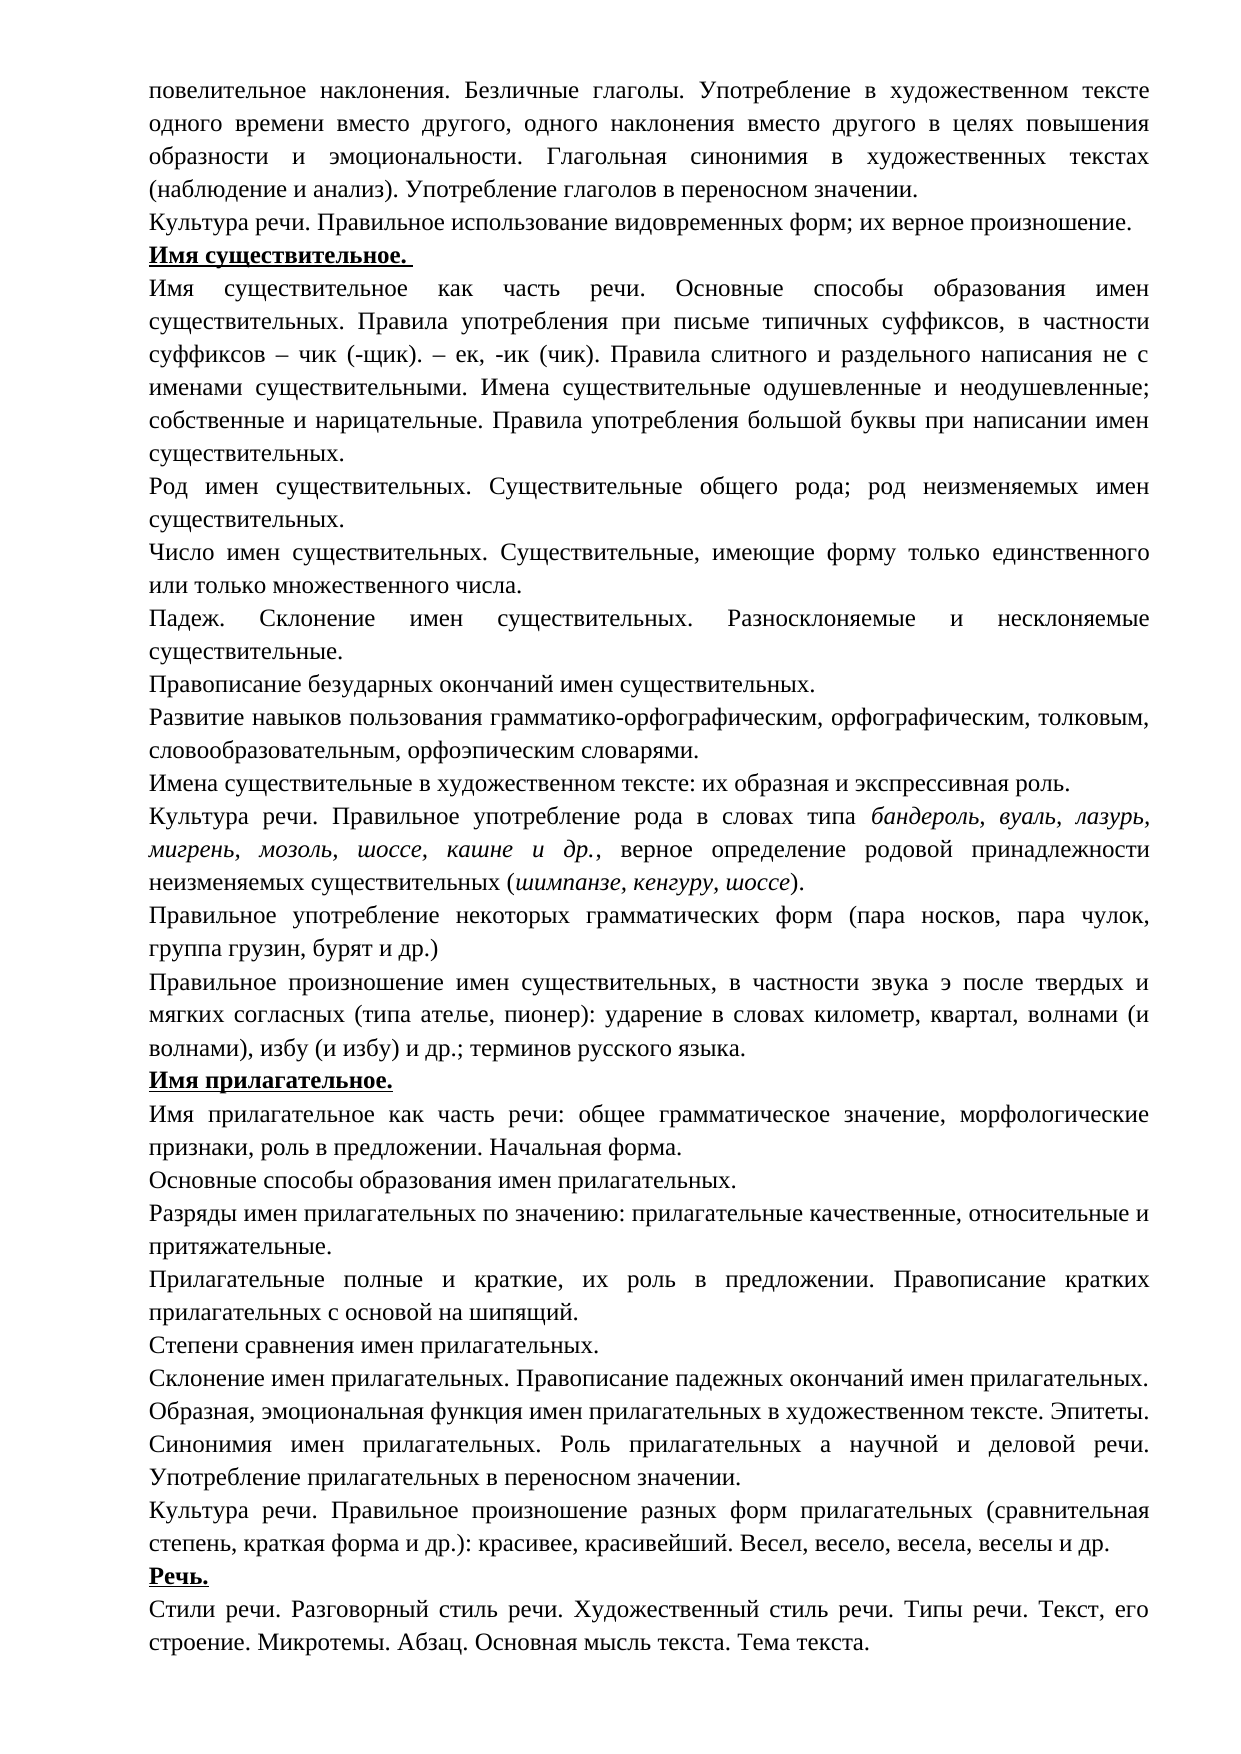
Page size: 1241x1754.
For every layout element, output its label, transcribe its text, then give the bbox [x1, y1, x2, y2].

text Прилагательные полные и краткие, их роль в предложении. Правописание кратких прилагательных с основой на шипящий. [149, 1264, 1151, 1326]
text Стили речи. Разговорный стиль речи. Художественный стиль речи. Типы речи. Текст, его строение. Микротемы. Абзац. Основная мысль текста. Тема текста. [149, 1594, 1151, 1656]
text Род имен существительных. Существительные общего рода; род неизменяемых имен существительных. [149, 471, 1151, 533]
text Культура речи. Правильное использование видовременных форм; их верное произношение. [149, 207, 1151, 236]
text Основные способы образования имен прилагательных. [149, 1165, 1151, 1193]
text Культура речи. Правильное употребление рода в словах типа бандероль, вуаль, лазурь, мигрень, мозоль, шоссе, кашне и др., верное определение родовой принадлежности неизменяемых существительных (шимпанзе, кенгуру, шоссе). [149, 801, 1151, 896]
text Имена существительные в художественном тексте: их образная и экспрессивная роль. [149, 768, 1151, 797]
text Правильное употребление некоторых грамматических форм (пара носков, пара чулок, группа грузин, бурят и др.) [149, 901, 1151, 962]
text Падеж. Склонение имен существительных. Разносклоняемые и несклоняемые существительные. [149, 603, 1151, 665]
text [149, 75, 1151, 203]
text Правописание безударных окончаний имен существительных. [149, 669, 1151, 698]
text Образная, эмоциональная функция имен прилагательных в художественном тексте. Эпитеты. Синонимия имен прилагательных. Роль прилагательных а научной и деловой речи. Употребление прилагательных в переносном значении. [149, 1396, 1151, 1491]
text Имя прилагательное. [149, 1066, 1151, 1094]
text Число имен существительных. Существительные, имеющие форму только единственного или только множественного числа. [149, 537, 1151, 599]
text Имя прилагательное как часть речи: общее грамматическое значение, морфологические признаки, роль в предложении. Начальная форма. [149, 1099, 1151, 1160]
text Склонение имен прилагательных. Правописание падежных окончаний имен прилагательных. [149, 1363, 1151, 1392]
text Степени сравнения имен прилагательных. [149, 1330, 1151, 1358]
text Культура речи. Правильное произношение разных форм прилагательных (сравнительная степень, краткая форма и др.): красивее, красивейший. Весел, весело, весела, веселы и др. [149, 1495, 1151, 1557]
text Имя существительное как часть речи. Основные способы образования имен существительных. Правила употребления при письме типичных суффиксов, в частности суффиксов – чик (-щик). – ек, -ик (чик). Правила слитного и раздельного написания не с именами существительными. Имена существительные одушевленные и неодушевленные; собственные и нарицательные. Правила употребления большой буквы при написании имен существительных. [149, 273, 1151, 467]
text Правильное произношение имен существительных, в частности звука э после твердых и мягких согласных (типа ателье, пионер): ударение в словах километр, квартал, волнами (и волнами), избу (и избу) и др.; терминов русского языка. [149, 967, 1151, 1061]
text Разряды имен прилагательных по значению: прилагательные качественные, относительные и притяжательные. [149, 1198, 1151, 1259]
text Имя существительное. [149, 240, 1151, 269]
text Развитие навыков пользования грамматико-орфографическим, орфографическим, толковым, словообразовательным, орфоэпическим словарями. [149, 702, 1151, 764]
text Речь. [149, 1561, 1151, 1590]
